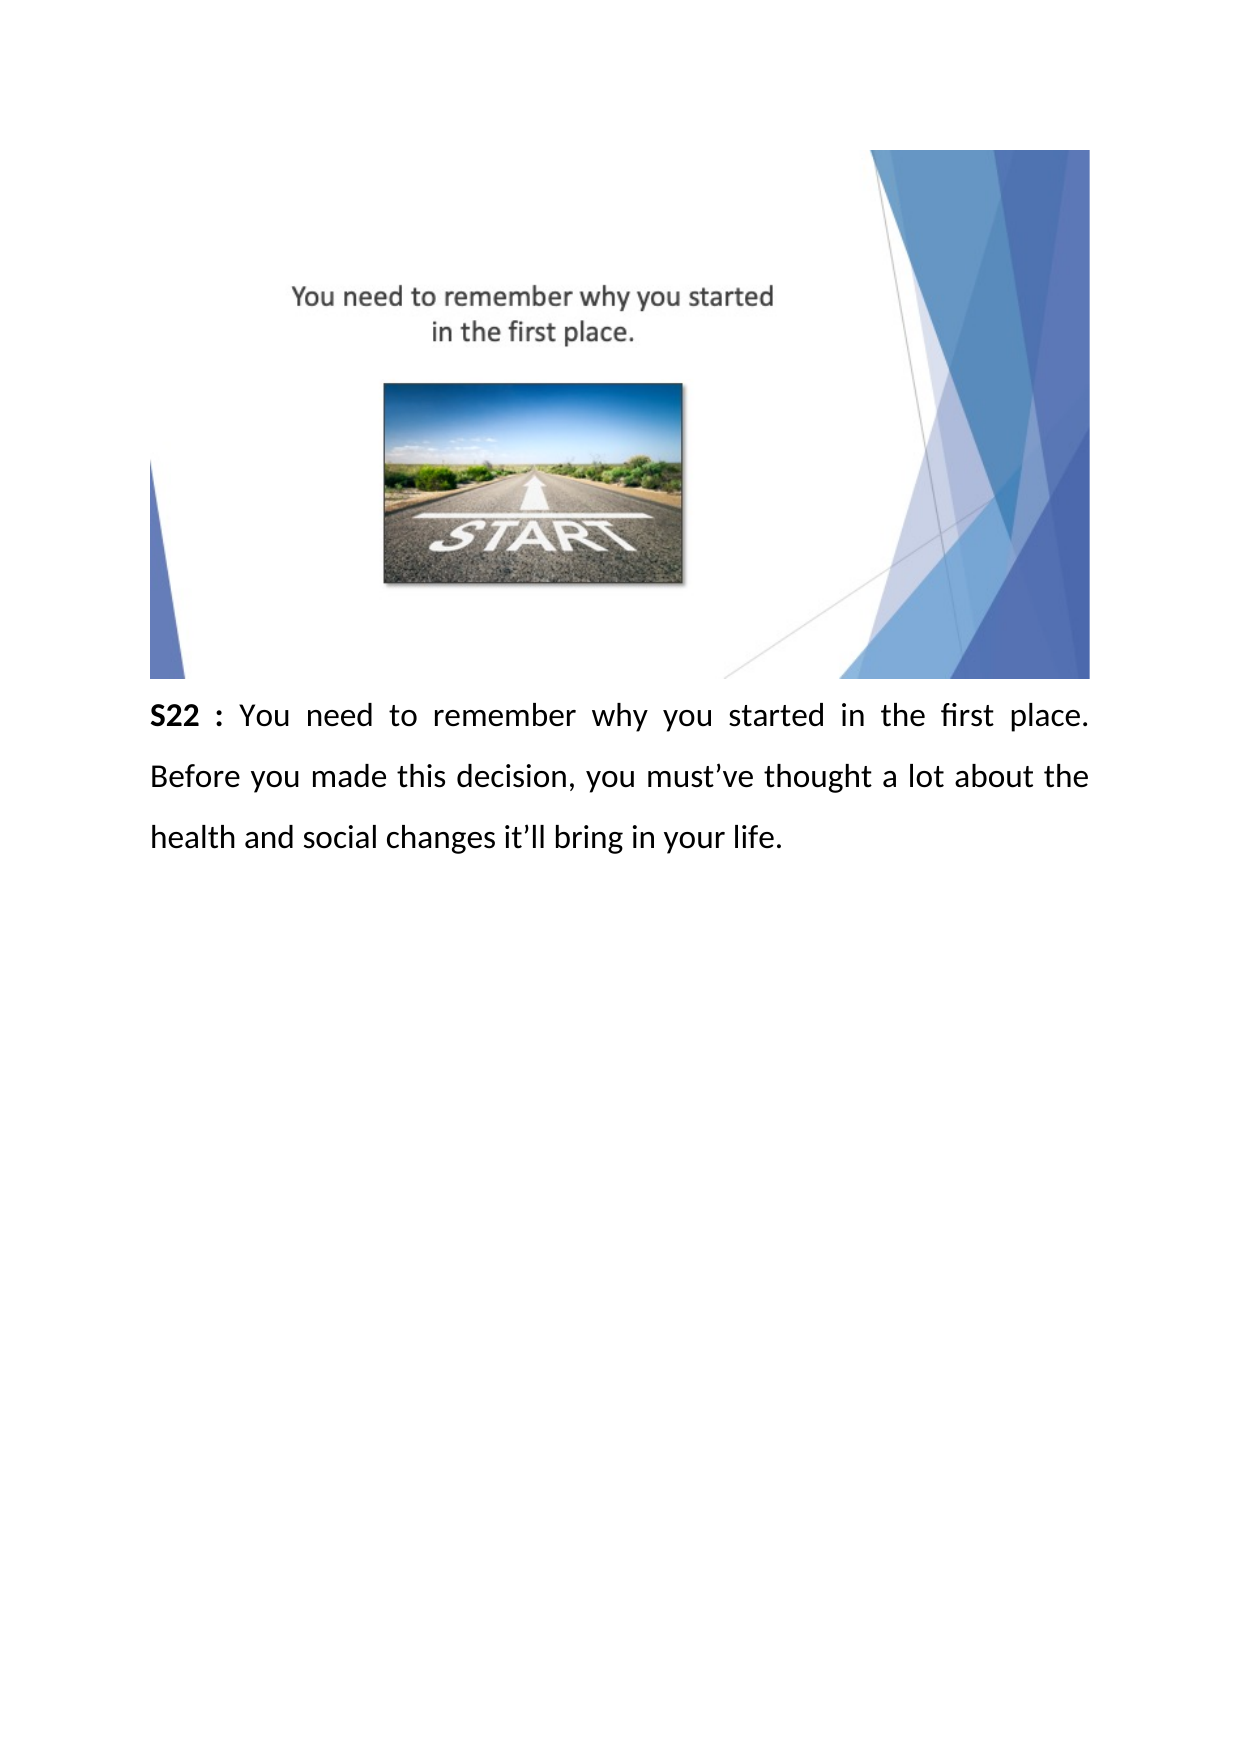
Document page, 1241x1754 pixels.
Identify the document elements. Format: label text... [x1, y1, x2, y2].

picture [150, 150, 1090, 679]
text S22 : You need to remember why you started in the first place. Before you made this decision, you must’ve thought a lot about the health and social changes it’ll bring in your life. [150, 694, 1090, 857]
